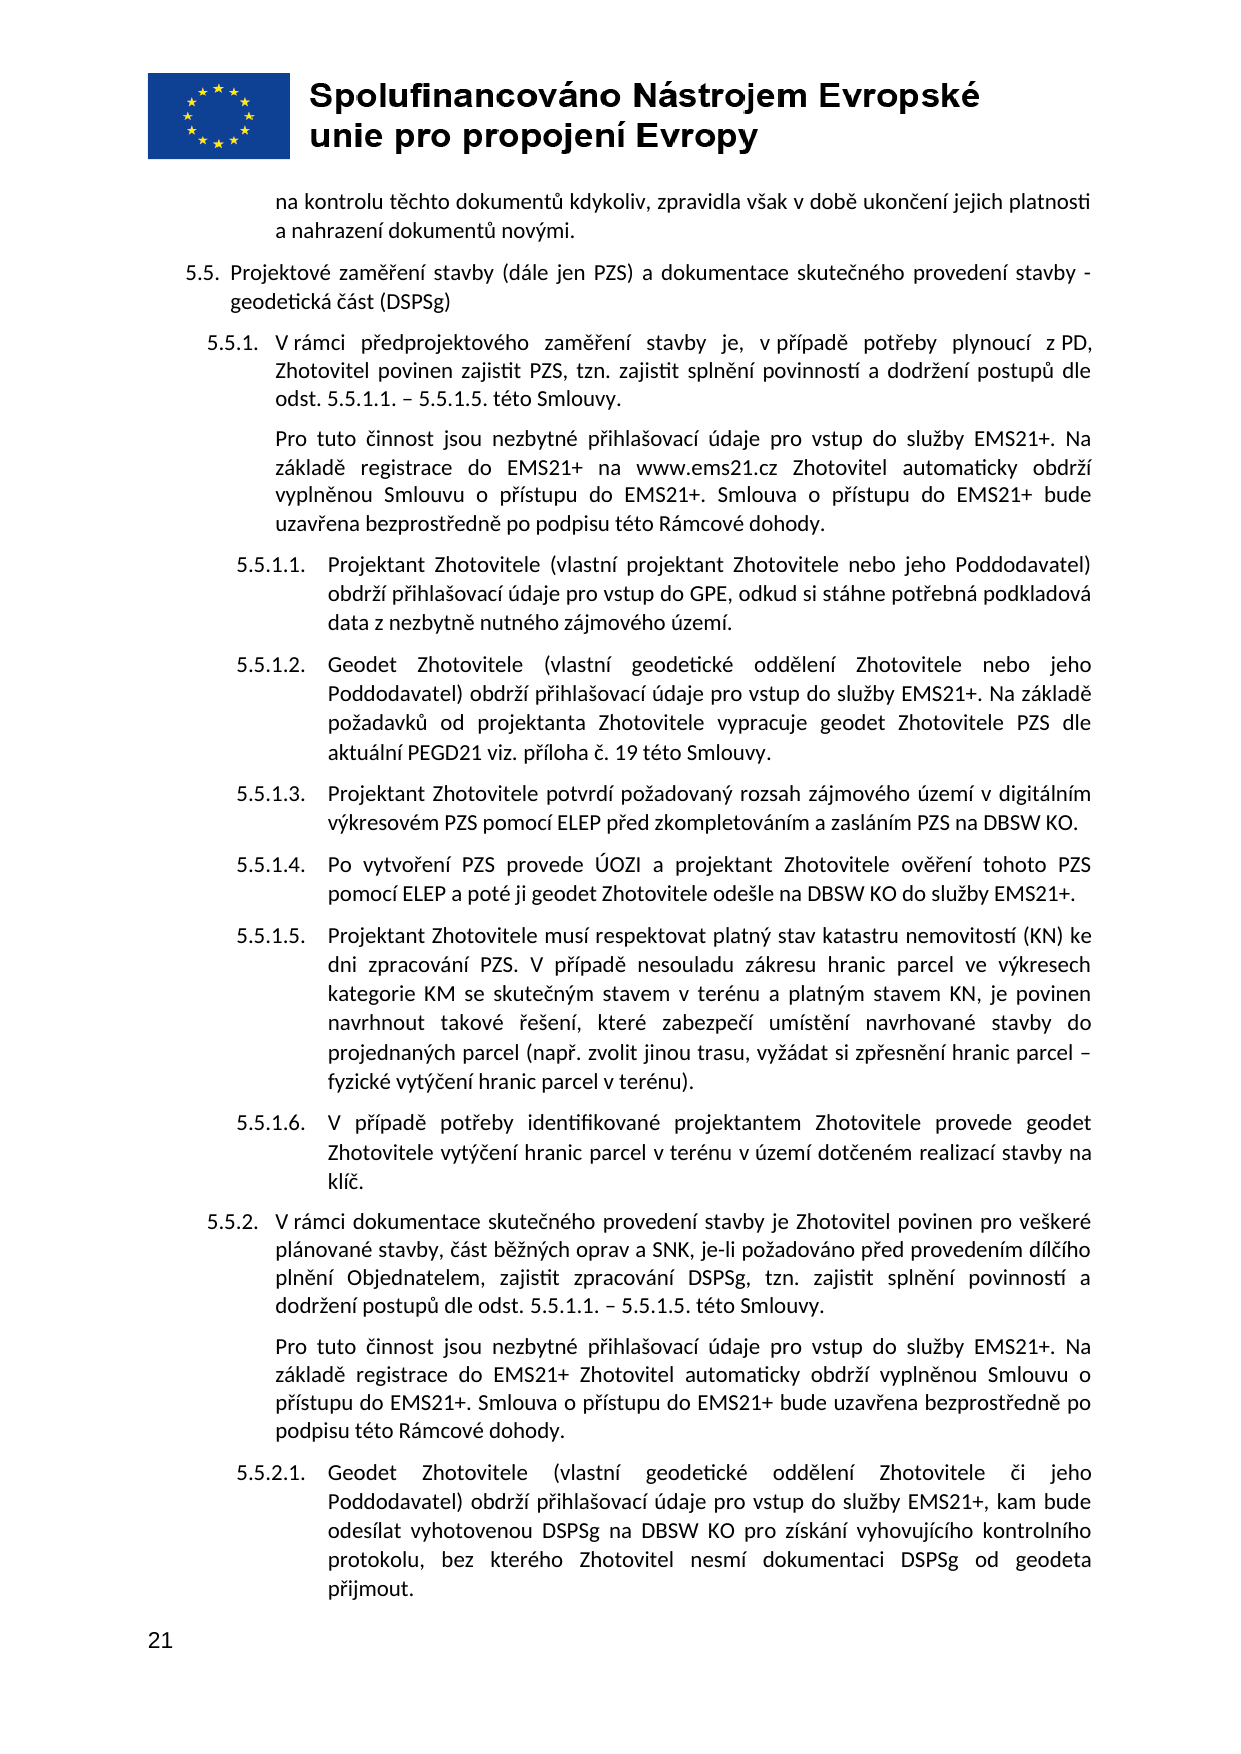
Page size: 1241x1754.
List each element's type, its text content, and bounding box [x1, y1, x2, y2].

list Geodet Zhotovitele (vlastní geodetické oddělení Zhotovitele nebo jeho Poddodavatel) obdrží přihlašovací údaje pro vstup do služby EMS21+. Na základě požadavků od projektanta Zhotovitele vypracuje geodet Zhotovitele PZS dle aktuální PEGD21 viz. příloha č. 19 této Smlouvy. [236, 649, 1093, 766]
list V případě potřeby identifikované projektantem Zhotovitele provede geodet Zhotovitele vytýčení hranic parcel v terénu v území dotčeném realizací stavby na klíč. [236, 1107, 1093, 1195]
list Projektant Zhotovitele potvrdí požadovaný rozsah zájmového území v digitálním výkresovém PZS pomocí ELEP před zkompletováním a zasláním PZS na DBSW KO. [236, 778, 1093, 837]
list Projektant Zhotovitele (vlastní projektant Zhotovitele nebo jeho Poddodavatel) obdrží přihlašovací údaje pro vstup do GPE, odkud si stáhne potřebná podkladová data z nezbytně nutného zájmového území. [236, 549, 1093, 637]
text Pro tuto činnost jsou nezbytné přihlašovací údaje pro vstup do služby EMS21+. Na základě registrace do EMS21+ na www.ems21.cz Zhotovitel automaticky obdrží vyplněnou Smlouvu o přístupu do EMS21+. Smlouva o přístupu do EMS21+ bude uzavřena bezprostředně po podpisu této Rámcové dohody. [275, 424, 1093, 537]
list Po vytvoření PZS provede ÚOZI a projektant Zhotovitele ověření tohoto PZS pomocí ELEP a poté ji geodet Zhotovitele odešle na DBSW KO do služby EMS21+. [236, 849, 1093, 907]
picture [147, 73, 991, 160]
list Projektové zaměření stavby (dále jen PZS) a dokumentace skutečného provedení stavby - geodetická část (DSPSg) [185, 257, 1093, 316]
list V rámci předprojektového zaměření stavby je, v případě potřeby plynoucí z PD, Zhotovitel povinen zajistit PZS, tzn. zajistit splnění povinností a dodržení postupů dle odst. 5.5.1.1. – 5.5.1.6. této Smlouvy. [207, 328, 1093, 412]
list Projektant Zhotovitele musí respektovat platný stav katastru nemovitostí (KN) ke dni zpracování PZS. V případě nesouladu zákresu hranic parcel ve výkresech kategorie KM se skutečným stavem v terénu a platným stavem KN, je povinen navrhnout takové řešení, které zabezpečí umístění navrhované stavby do projednaných parcel (např. zvolit jinou trasu, vyžádat si zpřesnění hranic parcel – fyzické vytýčení hranic parcel v terénu). [236, 920, 1093, 1095]
list Geodet Zhotovitele (vlastní geodetické oddělení Zhotovitele či jeho Poddodavatel) obdrží přihlašovací údaje pro vstup do služby EMS21+, kam bude odesílat vyhotovenou DSPSg na DBSW KO pro získání vyhovujícího kontrolního protokolu, bez kterého Zhotovitel nesmí dokumentaci DSPSg od geodeta přijmout. [236, 1457, 1093, 1602]
text Pro tuto činnost jsou nezbytné přihlašovací údaje pro vstup do služby EMS21+. Na základě registrace do EMS21+ Zhotovitel automaticky obdrží vyplněnou Smlouvu o přístupu do EMS21+. Smlouva o přístupu do EMS21+ bude uzavřena bezprostředně po podpisu této Rámcové dohody. [275, 1332, 1093, 1444]
list V rámci dokumentace skutečného provedení stavby je Zhotovitel povinen pro veškeré plánované stavby, část běžných oprav a SNK, je-li požadováno před provedením dílčího plnění Objednatelem, zajistit zpracování DSPSg, tzn. zajistit splnění povinností a dodržení postupů dle odst. 5.5.2.1. – 5.5.2.3. této Smlouvy. [207, 1207, 1093, 1319]
